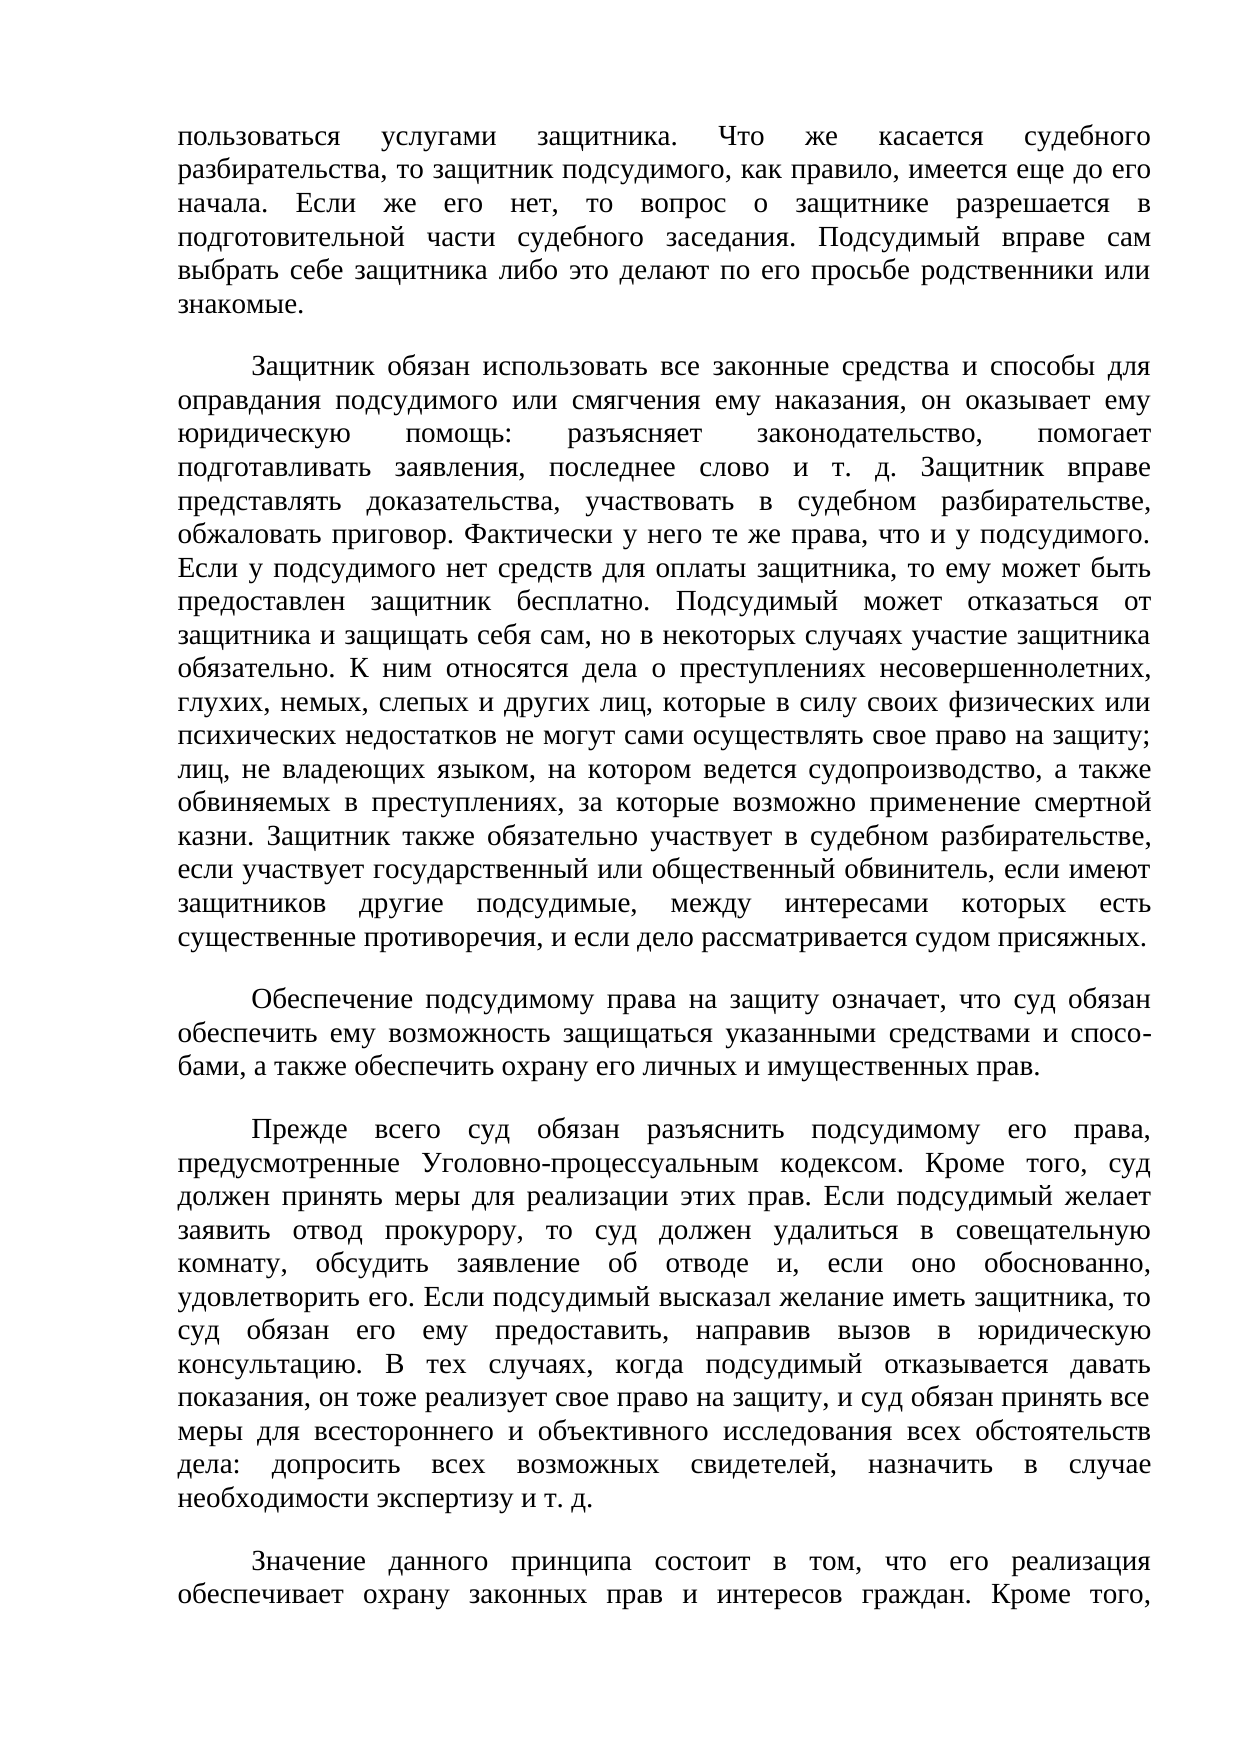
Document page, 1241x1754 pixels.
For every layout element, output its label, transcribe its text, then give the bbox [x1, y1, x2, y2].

text Прежде всего суд обязан разъяснить подсудимому его права, предусмотренные Уголовно-процессуальным кодексом. Кроме того, суд должен принять меры для реализации этих прав. Если подсудимый желает заявить отвод прокурору, то суд должен удалиться в совещательную комнату, обсудить заявление об отводе и, если оно обоснованно, удовлетворить его. Если подсудимый высказал желание иметь защитника, то суд обязан его ему предоставить, направив вызов в юридическую консультацию. В тех случаях, когда подсудимый отказывается давать показания, он тоже реализует свое право на защиту, и суд обязан принять все меры для всестороннего и объективного исследования всех обстоятельств дела: допросить всех возможных свидетелей, назначить в случае необходимости экспертизу и т. д. [177, 1111, 1152, 1514]
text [177, 1543, 1152, 1610]
text Защитник обязан использовать все законные средства и способы для оправдания подсудимого или смягчения ему наказания, он оказывает ему юридическую помощь: разъясняет законодательство, помогает подготавливать заявления, последнее слово и т. д. Защитник вправе представлять доказательства, участвовать в судебном разбирательстве, обжаловать приговор. Фактически у него те же права, что и у подсудимого. Если у подсудимого нет средств для оплаты защитника, то ему может быть предоставлен защитник бесплатно. Подсудимый может отказаться от защитника и защищать себя сам, но в некоторых случаях участие защитника обязательно. К ним относятся дела о преступлениях несовершеннолетних, глухих, немых, слепых и других лиц, которые в силу своих физических или психических недостатков не могут сами осуществлять свое право на защиту; лиц, не владеющих языком, на котором ведется судопроизводство, а также обвиняемых в преступлениях, за которые возможно применение смертной казни. Защитник также обязательно участвует в судебном разбирательстве, если участвует государственный или общественный обвинитель, если имеют защитников другие подсудимые, между интересами которых есть существенные противоречия, и если дело рассматривается судом присяжных. [177, 348, 1152, 952]
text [177, 118, 1152, 319]
text Обеспечение подсудимому права на защиту означает, что суд обязан обеспечить ему возможность защищаться указанными средствами и способами, а также обеспечить охрану его личных и имущественных прав. [177, 981, 1152, 1082]
